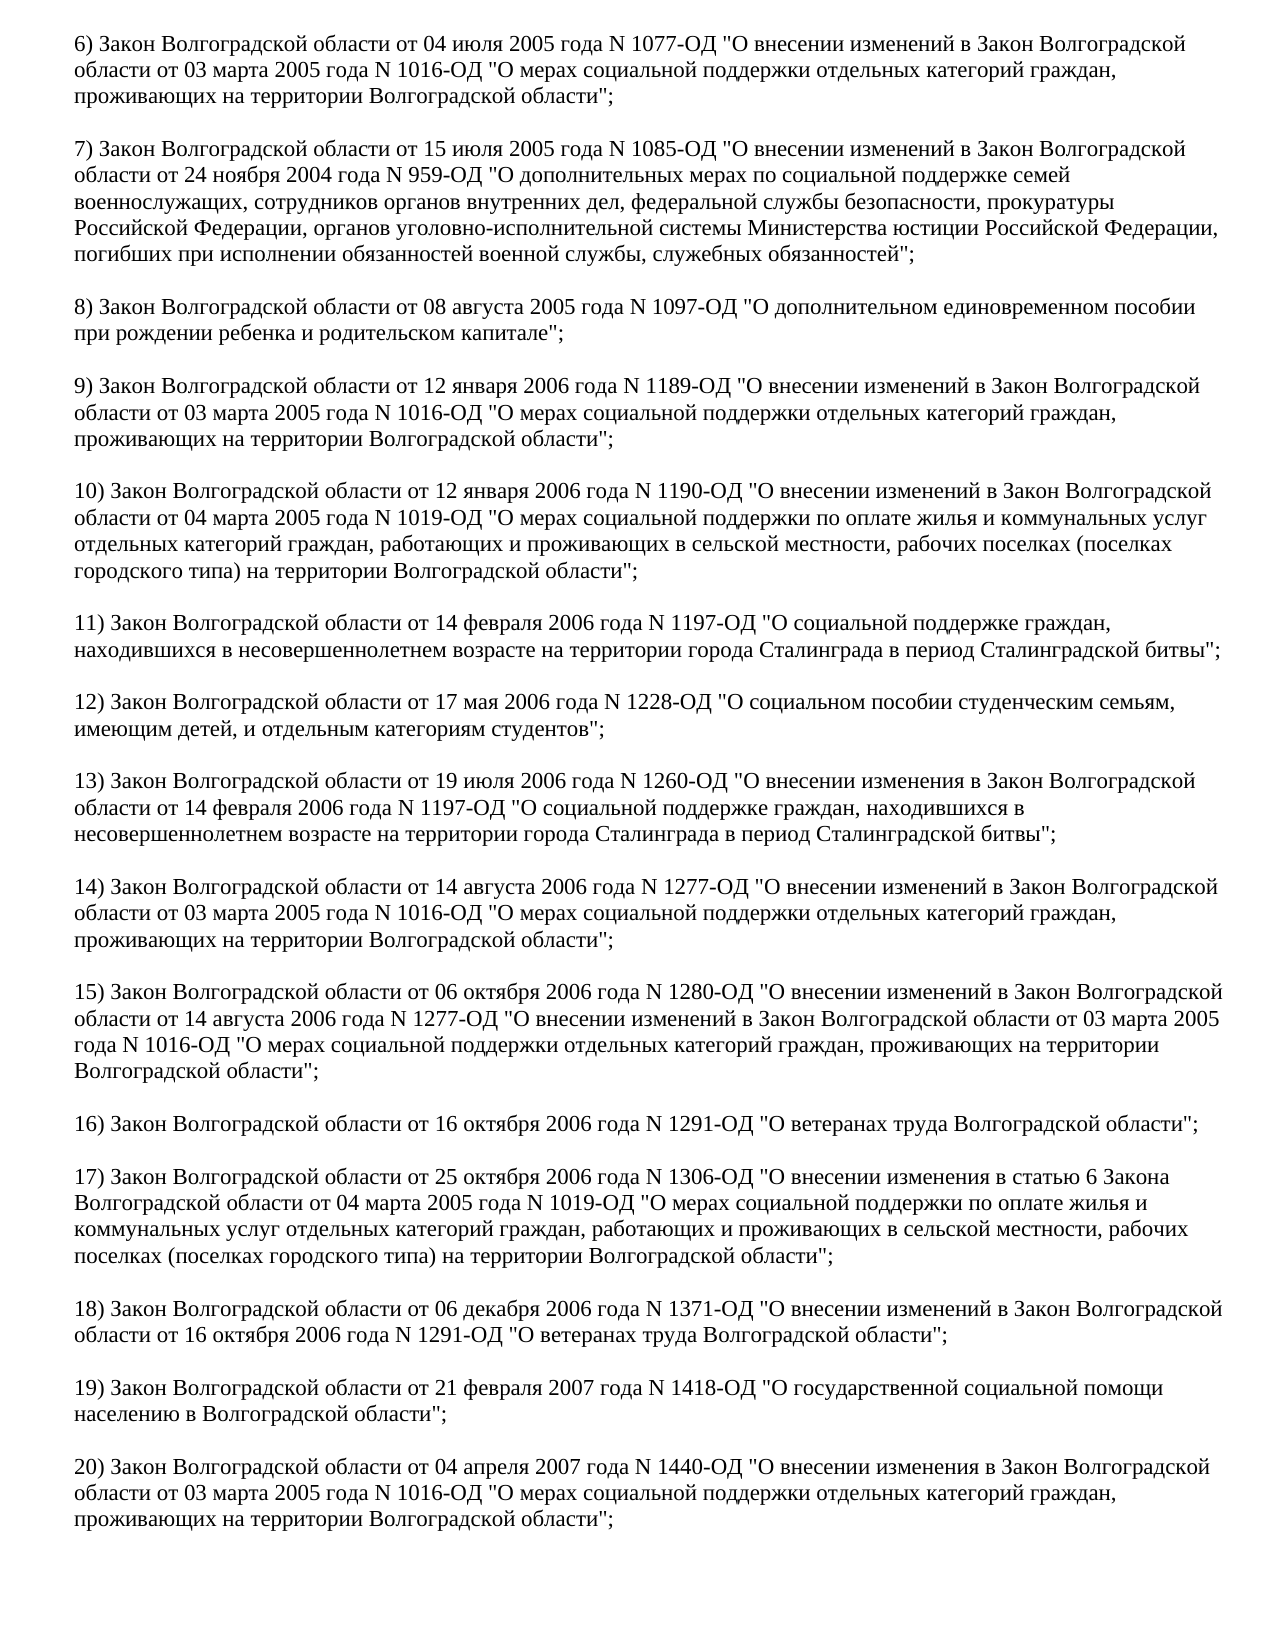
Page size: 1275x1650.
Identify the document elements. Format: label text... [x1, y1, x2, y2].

text 20) Закон Волгоградской области от 04 апреля 2007 года N 1440-ОД "О внесении изменения в Закон Волгоградской области от 03 марта 2005 года N 1016-ОД "О мерах социальной поддержки отдельных категорий граждан, проживающих на территории Волгоградской области"; [74, 1453, 1226, 1532]
text 13) Закон Волгоградской области от 19 июля 2006 года N 1260-ОД "О внесении изменения в Закон Волгоградской области от 14 февраля 2006 года N 1197-ОД "О социальной поддержке граждан, находившихся в несовершеннолетнем возрасте на территории города Сталинграда в период Сталинградской битвы"; [74, 767, 1226, 847]
text 10) Закон Волгоградской области от 12 января 2006 года N 1190-ОД "О внесении изменений в Закон Волгоградской области от 04 марта 2005 года N 1019-ОД "О мерах социальной поддержки по оплате жилья и коммунальных услуг отдельных категорий граждан, работающих и проживающих в сельской местности, рабочих поселках (поселках городского типа) на территории Волгоградской области"; [74, 478, 1226, 583]
text 11) Закон Волгоградской области от 14 февраля 2006 года N 1197-ОД "О социальной поддержке граждан, находившихся в несовершеннолетнем возрасте на территории города Сталинграда в период Сталинградской битвы"; [74, 609, 1226, 662]
text 12) Закон Волгоградской области от 17 мая 2006 года N 1228-ОД "О социальном пособии студенческим семьям, имеющим детей, и отдельным категориям студентов"; [74, 688, 1226, 741]
text 9) Закон Волгоградской области от 12 января 2006 года N 1189-ОД "О внесении изменений в Закон Волгоградской области от 03 марта 2005 года N 1016-ОД "О мерах социальной поддержки отдельных категорий граждан, проживающих на территории Волгоградской области"; [74, 372, 1226, 451]
text 18) Закон Волгоградской области от 06 декабря 2006 года N 1371-ОД "О внесении изменений в Закон Волгоградской области от 16 октября 2006 года N 1291-ОД "О ветеранах труда Волгоградской области"; [74, 1294, 1226, 1347]
text 7) Закон Волгоградской области от 15 июля 2005 года N 1085-ОД "О внесении изменений в Закон Волгоградской области от 24 ноября 2004 года N 959-ОД "О дополнительных мерах по социальной поддержке семей военнослужащих, сотрудников органов внутренних дел, федеральной службы безопасности, прокуратуры Российской Федерации, органов уголовно-исполнительной системы Министерства юстиции Российской Федерации, погибших при исполнении обязанностей военной службы, служебных обязанностей"; [74, 135, 1226, 267]
text 8) Закон Волгоградской области от 08 августа 2005 года N 1097-ОД "О дополнительном единовременном пособии при рождении ребенка и родительском капитале"; [74, 293, 1226, 346]
text 17) Закон Волгоградской области от 25 октября 2006 года N 1306-ОД "О внесении изменения в статью 6 Закона Волгоградской области от 04 марта 2005 года N 1019-ОД "О мерах социальной поддержки по оплате жилья и коммунальных услуг отдельных категорий граждан, работающих и проживающих в сельской местности, рабочих поселках (поселках городского типа) на территории Волгоградской области"; [74, 1163, 1226, 1268]
text 15) Закон Волгоградской области от 06 октября 2006 года N 1280-ОД "О внесении изменений в Закон Волгоградской области от 14 августа 2006 года N 1277-ОД "О внесении изменений в Закон Волгоградской области от 03 марта 2005 года N 1016-ОД "О мерах социальной поддержки отдельных категорий граждан, проживающих на территории Волгоградской области"; [74, 978, 1226, 1084]
text 6) Закон Волгоградской области от 04 июля 2005 года N 1077-ОД "О внесении изменений в Закон Волгоградской области от 03 марта 2005 года N 1016-ОД "О мерах социальной поддержки отдельных категорий граждан, проживающих на территории Волгоградской области"; [74, 29, 1226, 109]
text 14) Закон Волгоградской области от 14 августа 2006 года N 1277-ОД "О внесении изменений в Закон Волгоградской области от 03 марта 2005 года N 1016-ОД "О мерах социальной поддержки отдельных категорий граждан, проживающих на территории Волгоградской области"; [74, 873, 1226, 952]
text 16) Закон Волгоградской области от 16 октября 2006 года N 1291-ОД "О ветеранах труда Волгоградской области"; [74, 1110, 1226, 1136]
text 19) Закон Волгоградской области от 21 февраля 2007 года N 1418-ОД "О государственной социальной помощи населению в Волгоградской области"; [74, 1374, 1226, 1426]
